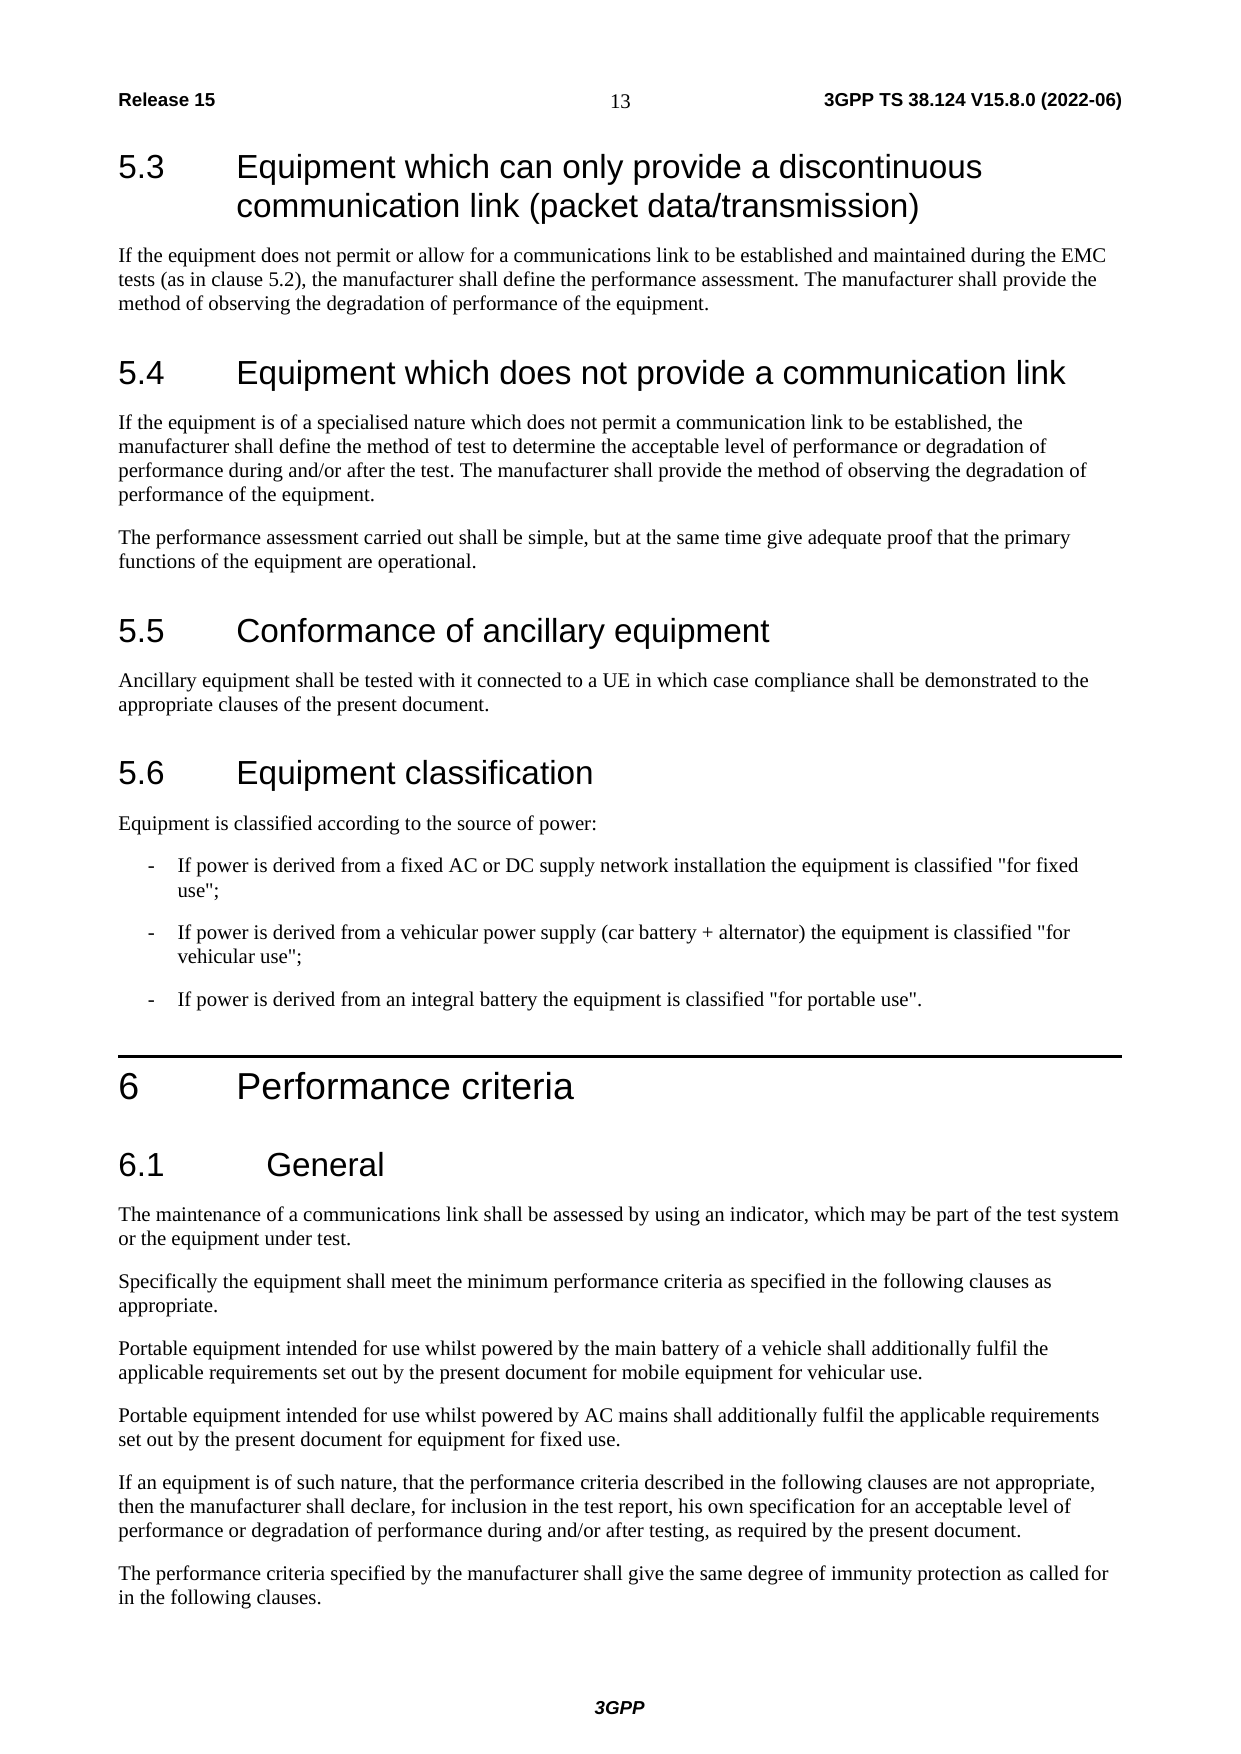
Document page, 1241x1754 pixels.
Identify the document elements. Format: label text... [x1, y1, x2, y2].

text If an equipment is of such nature, that the performance criteria described in the following clauses are not appropriate, then the manufacturer shall declare, for inclusion in the test report, his own specification for an acceptable level of performance or degradation of performance during and/or after testing, as required by the present document. [118, 1470, 1122, 1542]
text Ancillary equipment shall be tested with it connected to a UE in which case compliance shall be demonstrated to the appropriate clauses of the present document. [118, 668, 1122, 716]
text If the equipment does not permit or allow for a communications link to be established and maintained during the EMC tests (as in clause 5.2), the manufacturer shall define the performance assessment. The manufacturer shall provide the method of observing the degradation of performance of the equipment. [118, 243, 1122, 315]
text - If power is derived from a vehicular power supply (car battery + alternator) the equipment is classified "for vehicular use"; [148, 920, 1122, 968]
text The performance assessment carried out shall be simple, but at the same time give adequate proof that the primary functions of the equipment are operational. [118, 525, 1121, 573]
text The maintenance of a communications link shall be assessed by using an indicator, which may be part of the test system or the equipment under test. [118, 1202, 1122, 1250]
text If the equipment is of a specialised nature which does not permit a communication link to be established, the manufacturer shall define the method of test to determine the acceptable level of performance or degradation of performance during and/or after the test. The manufacturer shall provide the method of observing the degradation of performance of the equipment. [118, 410, 1121, 506]
subtitle 5.6 Equipment classification [118, 753, 1122, 792]
subtitle 6.1 General [118, 1145, 1122, 1183]
text The performance criteria specified by the manufacturer shall give the same degree of immunity protection as called for in the following clauses. [118, 1561, 1122, 1609]
subtitle 5.4 Equipment which does not provide a communication link [118, 353, 1122, 391]
text Equipment is classified according to the source of power: [118, 811, 1122, 835]
text - If power is derived from a fixed AC or DC supply network installation the equipment is classified "for fixed use"; [148, 853, 1122, 902]
text Specifically the equipment shall meet the minimum performance criteria as specified in the following clauses as appropriate. [118, 1269, 1122, 1317]
text Portable equipment intended for use whilst powered by the main battery of a vehicle shall additionally fulfil the applicable requirements set out by the present document for mobile equipment for vehicular use. [118, 1336, 1122, 1384]
subtitle 5.5 Conformance of ancillary equipment [118, 611, 1122, 649]
subtitle 5.3 Equipment which can only provide a discontinuous communication link (packet data/transmission) [118, 147, 1122, 224]
text Portable equipment intended for use whilst powered by AC mains shall additionally fulfil the applicable requirements set out by the present document for equipment for fixed use. [118, 1403, 1122, 1451]
text - If power is derived from an integral battery the equipment is classified "for portable use". [148, 987, 1122, 1011]
subtitle 6 Performance criteria [118, 1058, 1122, 1107]
